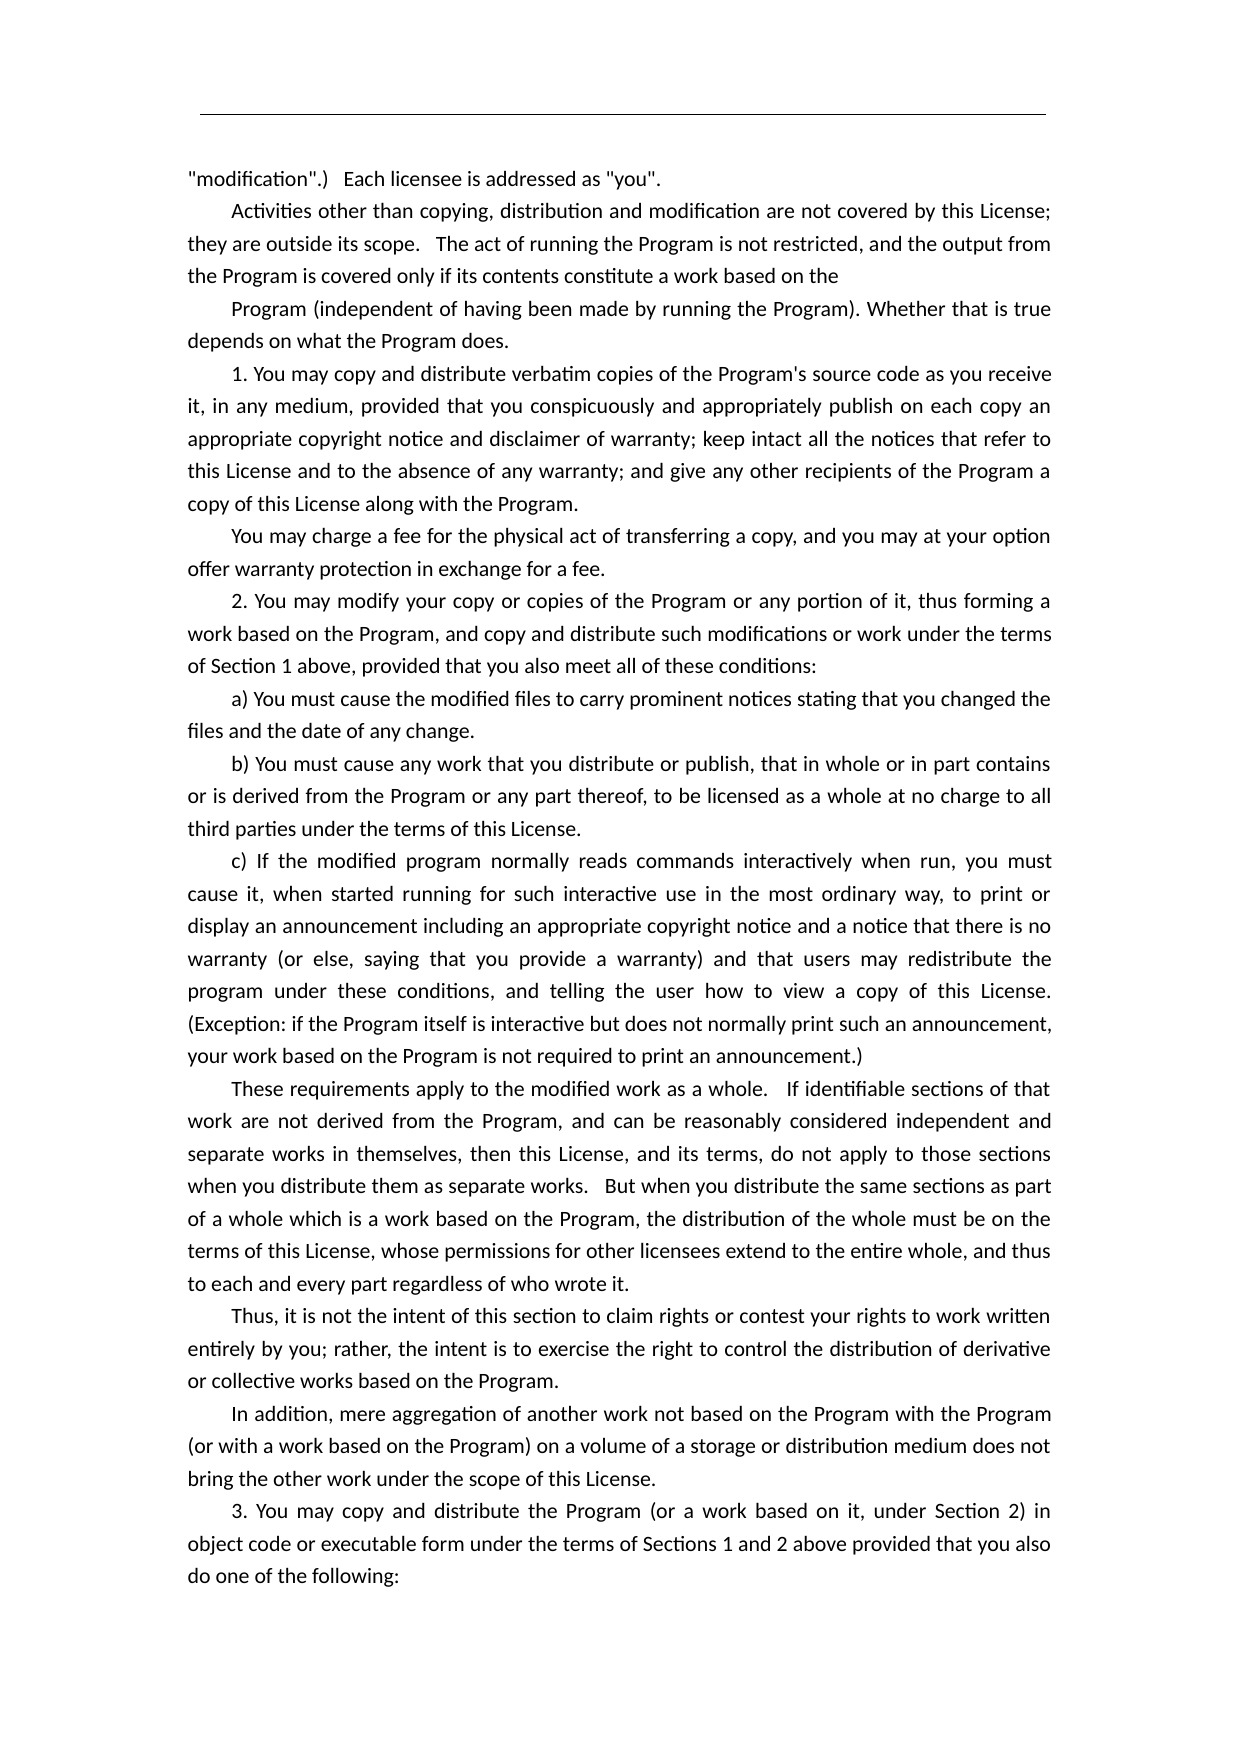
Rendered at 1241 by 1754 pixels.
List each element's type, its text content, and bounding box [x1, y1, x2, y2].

text a) You must cause the modified files to carry prominent notices stating that you changed the files and the date of any change. [187, 682, 1053, 747]
text These requirements apply to the modified work as a whole. If identifiable sections of that work are not derived from the Program, and can be reasonably considered independent and separate works in themselves, then this License, and its terms, do not apply to those sections when you distribute them as separate works. But when you distribute the same sections as part of a whole which is a work based on the Program, the distribution of the whole must be on the terms of this License, whose permissions for other licensees extend to the entire whole, and thus to each and every part regardless of who wrote it. [187, 1072, 1053, 1299]
text 2. You may modify your copy or copies of the Program or any portion of it, thus forming a work based on the Program, and copy and distribute such modifications or work under the terms of Section 1 above, provided that you also meet all of these conditions: [187, 584, 1053, 682]
text b) You must cause any work that you distribute or publish, that in whole or in part contains or is derived from the Program or any part thereof, to be licensed as a whole at no charge to all third parties under the terms of this License. [187, 747, 1053, 844]
text Thus, it is not the intent of this section to claim rights or contest your rights to work written entirely by you; rather, the intent is to exercise the right to control the distribution of derivative or collective works based on the Program. [187, 1299, 1053, 1397]
text Program (independent of having been made by running the Program). Whether that is true depends on what the Program does. [187, 292, 1053, 357]
text In addition, mere aggregation of another work not based on the Program with the Program (or with a work based on the Program) on a volume of a storage or distribution medium does not bring the other work under the scope of this License. [187, 1397, 1053, 1494]
text c) If the modified program normally reads commands interactively when run, you must cause it, when started running for such interactive use in the most ordinary way, to print or display an announcement including an appropriate copyright notice and a notice that there is no warranty (or else, saying that you provide a warranty) and that users may redistribute the program under these conditions, and telling the user how to view a copy of this License. (Exception: if the Program itself is interactive but does not normally print such an announcement, your work based on the Program is not required to print an announcement.) [187, 844, 1053, 1072]
text You may charge a fee for the physical act of transferring a copy, and you may at your option offer warranty protection in exchange for a fee. [187, 519, 1053, 584]
text 3. You may copy and distribute the Program (or a work based on it, under Section 2) in object code or executable form under the terms of Sections 1 and 2 above provided that you also do one of the following: [187, 1494, 1053, 1592]
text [187, 162, 1053, 194]
text 1. You may copy and distribute verbatim copies of the Program's source code as you receive it, in any medium, provided that you conspicuously and appropriately publish on each copy an appropriate copyright notice and disclaimer of warranty; keep intact all the notices that refer to this License and to the absence of any warranty; and give any other recipients of the Program a copy of this License along with the Program. [187, 357, 1053, 519]
text Activities other than copying, distribution and modification are not covered by this License; they are outside its scope. The act of running the Program is not restricted, and the output from the Program is covered only if its contents constitute a work based on the [187, 194, 1053, 292]
